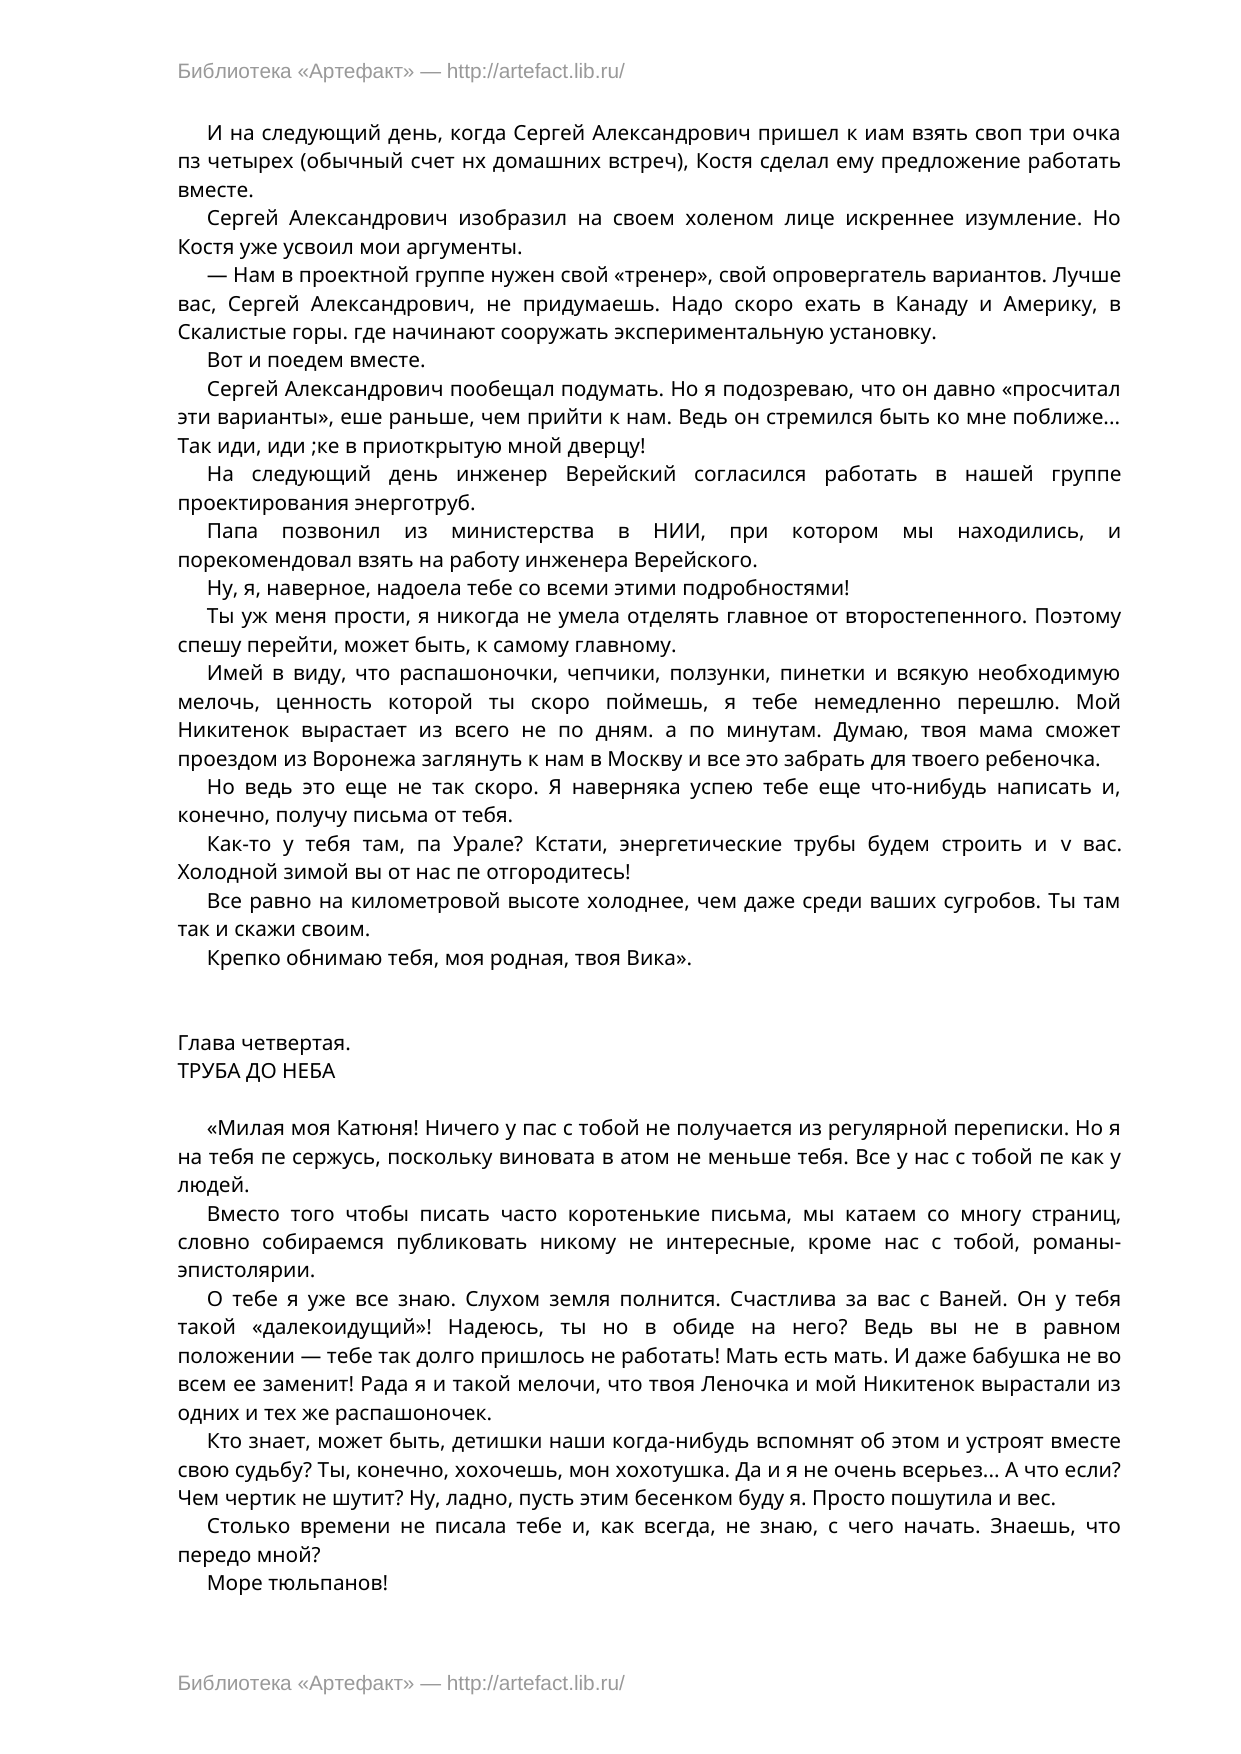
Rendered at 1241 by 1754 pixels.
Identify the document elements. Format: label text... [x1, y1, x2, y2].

text — Нам в проектной группе нужен свой «тренер», свой опровергатель вариантов. Лучше вас, Сергей Александрович, не придумаешь. Надо скоро ехать в Канаду и Америку, в Скалистые горы. где начинают сооружать экспериментальную установку. [177, 260, 1122, 346]
text О тебе я уже все знаю. Слухом земля полнится. Счастлива за вас с Ваней. Он у тебя такой «далекоидущий»! Надеюсь, ты но в обиде на него? Ведь вы не в равном положении — тебе так долго пришлось не работать! Мать есть мать. И даже бабушка не во всем ее заменит! Рада я и такой мелочи, что твоя Леночка и мой Никитенок вырастали из одних и тех же распашоночек. [177, 1284, 1122, 1426]
text «Милая моя Катюня! Ничего у пас с тобой не получается из регулярной переписки. Но я на тебя пе сержусь, поскольку виновата в атом не меньше тебя. Все у нас с тобой пе как у людей. [177, 1113, 1122, 1199]
text Папа позвонил из министерства в НИИ, при котором мы находились, и порекомендовал взять на работу инженера Верейского. [177, 516, 1122, 573]
text Крепко обнимаю тебя, моя родная, твоя Вика». [177, 943, 1122, 971]
text На следующий день инженер Верейский согласился работать в нашей группе проектирования энерготруб. [177, 459, 1122, 516]
text Столько времени не писала тебе и, как всегда, не знаю, с чего начать. Знаешь, что передо мной? [177, 1512, 1122, 1568]
text Сергей Александрович изобразил на своем холеном лице искреннее изумление. Но Костя уже усвоил мои аргументы. [177, 203, 1122, 260]
text Вместо того чтобы писать часто коротенькие письма, мы катаем со многу страниц, словно собираемся публиковать никому не интересные, кроме нас с тобой, романы-эпистолярии. [177, 1199, 1122, 1284]
text Вот и поедем вместе. [177, 346, 1122, 374]
text Имей в виду, что распашоночки, чепчики, ползунки, пинетки и всякую необходимую мелочь, ценность которой ты скоро поймешь, я тебе немедленно перешлю. Мой Никитенок вырастает из всего не по дням. а по минутам. Думаю, твоя мама сможет проездом из Воронежа заглянуть к нам в Москву и все это забрать для твоего ребеночка. [177, 658, 1122, 772]
text Как-то у тебя там, па Урале? Кстати, энергетические трубы будем строить и v вас. Холодной зимой вы от нас пе отгородитесь! [177, 829, 1122, 886]
text Ты уж меня прости, я никогда не умела отделять главное от второстепенного. Поэтому спешу перейти, может быть, к самому главному. [177, 602, 1122, 658]
text Ну, я, наверное, надоела тебе со всеми этими подробностями! [177, 573, 1122, 602]
text Но ведь это еще не так скоро. Я наверняка успею тебе еще что-нибудь написать и, конечно, получу письма от тебя. [177, 772, 1122, 829]
text И на следующий день, когда Сергей Александрович пришел к иам взять своп три очка пз четырех (обычный счет нх домашних встреч), Костя сделал ему предложение работать вместе. [177, 118, 1122, 203]
subtitle ТРУБА ДО НЕБА [177, 1057, 1122, 1085]
text Все равно на километровой высоте холоднее, чем даже среди ваших сугробов. Ты там так и скажи своим. [177, 886, 1122, 943]
subtitle Глава четвертая. [177, 1028, 1122, 1057]
text Море тюльпанов! [177, 1568, 1122, 1597]
text Сергей Александрович пообещал подумать. Но я подозреваю, что он давно «просчитал эти варианты», еше раньше, чем прийти к нам. Ведь он стремился быть ко мне поближе... Так иди, иди ;ке в приоткрытую мной дверцу! [177, 374, 1122, 459]
text Кто знает, может быть, детишки наши когда-нибудь вспомнят об этом и устроят вместе свою судьбу? Ты, конечно, хохочешь, мон хохотушка. Да и я не очень всерьез... А что если? Чем чертик не шутит? Ну, ладно, пусть этим бесенком буду я. Просто пошутила и вес. [177, 1426, 1122, 1512]
